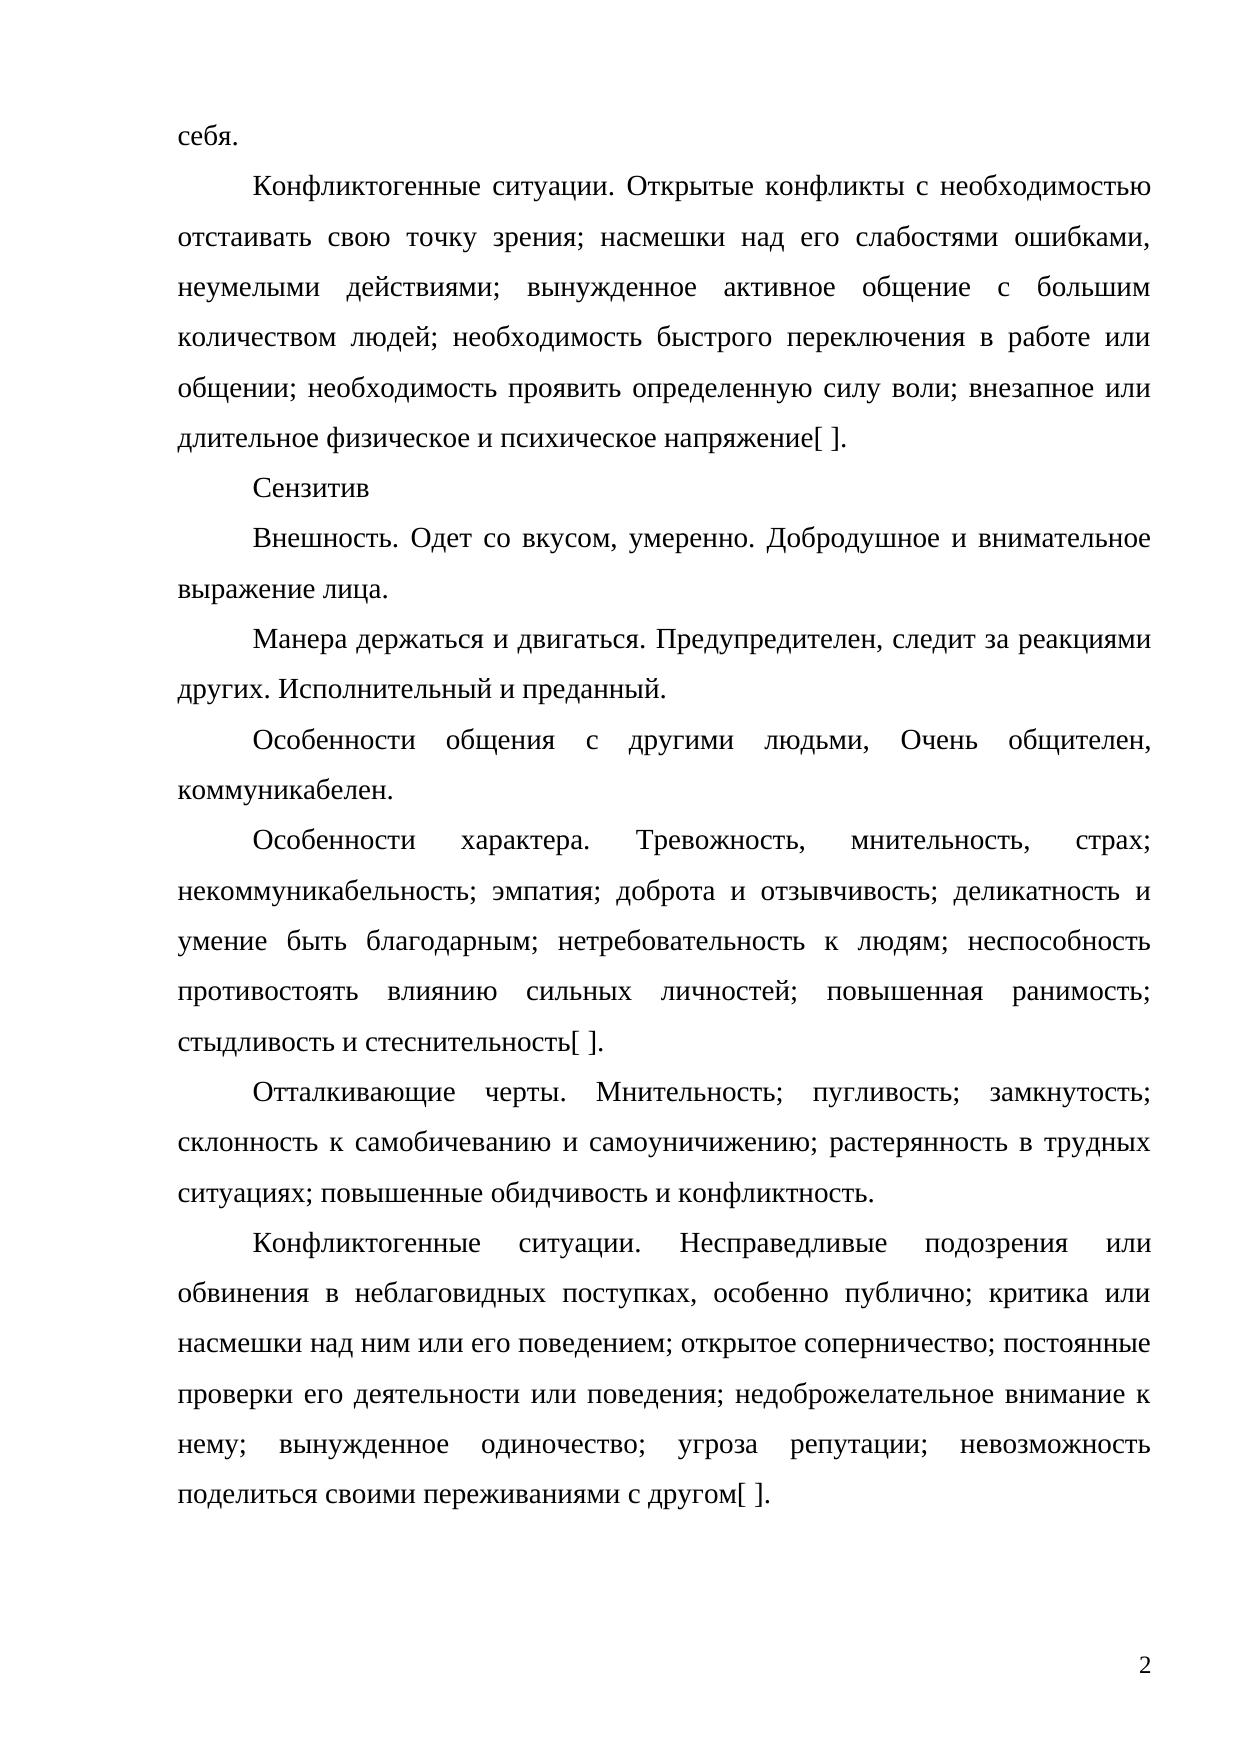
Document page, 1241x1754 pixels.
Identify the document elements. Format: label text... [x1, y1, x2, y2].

text Конфликтогенные ситуации. Несправедливые подозрения или обвинения в неблаговидных поступках, особенно публично; критика или насмешки над ним или его поведением; открытое соперничество; постоянные проверки его деятельности или поведения; недоброжелательное внимание к нему; вынужденное одиночество; угроза репутации; невозможность поделиться своими переживаниями с другом[ ]. [177, 1225, 1152, 1510]
text Отталкивающие черты. Мнительность; пугливость; замкнутость; склонность к самобичеванию и самоуничижению; растерянность в трудных ситуациях; повышенные обидчивость и конфликтность. [177, 1074, 1152, 1208]
text Манера держаться и двигаться. Предупредителен, следит за реакциями других. Исполнительный и преданный. [177, 621, 1152, 705]
text Сензитив [177, 470, 1152, 504]
text Внешность. Одет со вкусом, умеренно. Добродушное и внимательное выражение лица. [177, 521, 1152, 604]
text Особенности общения с другими людьми, Очень общителен, коммуникабелен. [177, 722, 1152, 806]
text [177, 118, 1152, 152]
text Конфликтогeнные ситуации. Открытые конфликты с необходимостью отстаивать свою точку зрения; насмешки над его слабостями ошибками, неумелыми действиями; вынужденное активное общение с большим количеством людей; необходимость быстрого переключения в работе или общении; необходимость проявить определенную силу воли; внезапное или длительное физическое и психическое напряжение[ ]. [177, 168, 1152, 453]
text Особенности характера. Тревожность, мнительность, страх; некоммуникабельность; эмпатия; доброта и отзывчивость; деликатность и умение быть благодарным; нетребовательность к людям; неспособность противостоять влиянию сильных личностей; повышенная ранимость; стыдливость и стеснительность[ ]. [177, 822, 1152, 1057]
